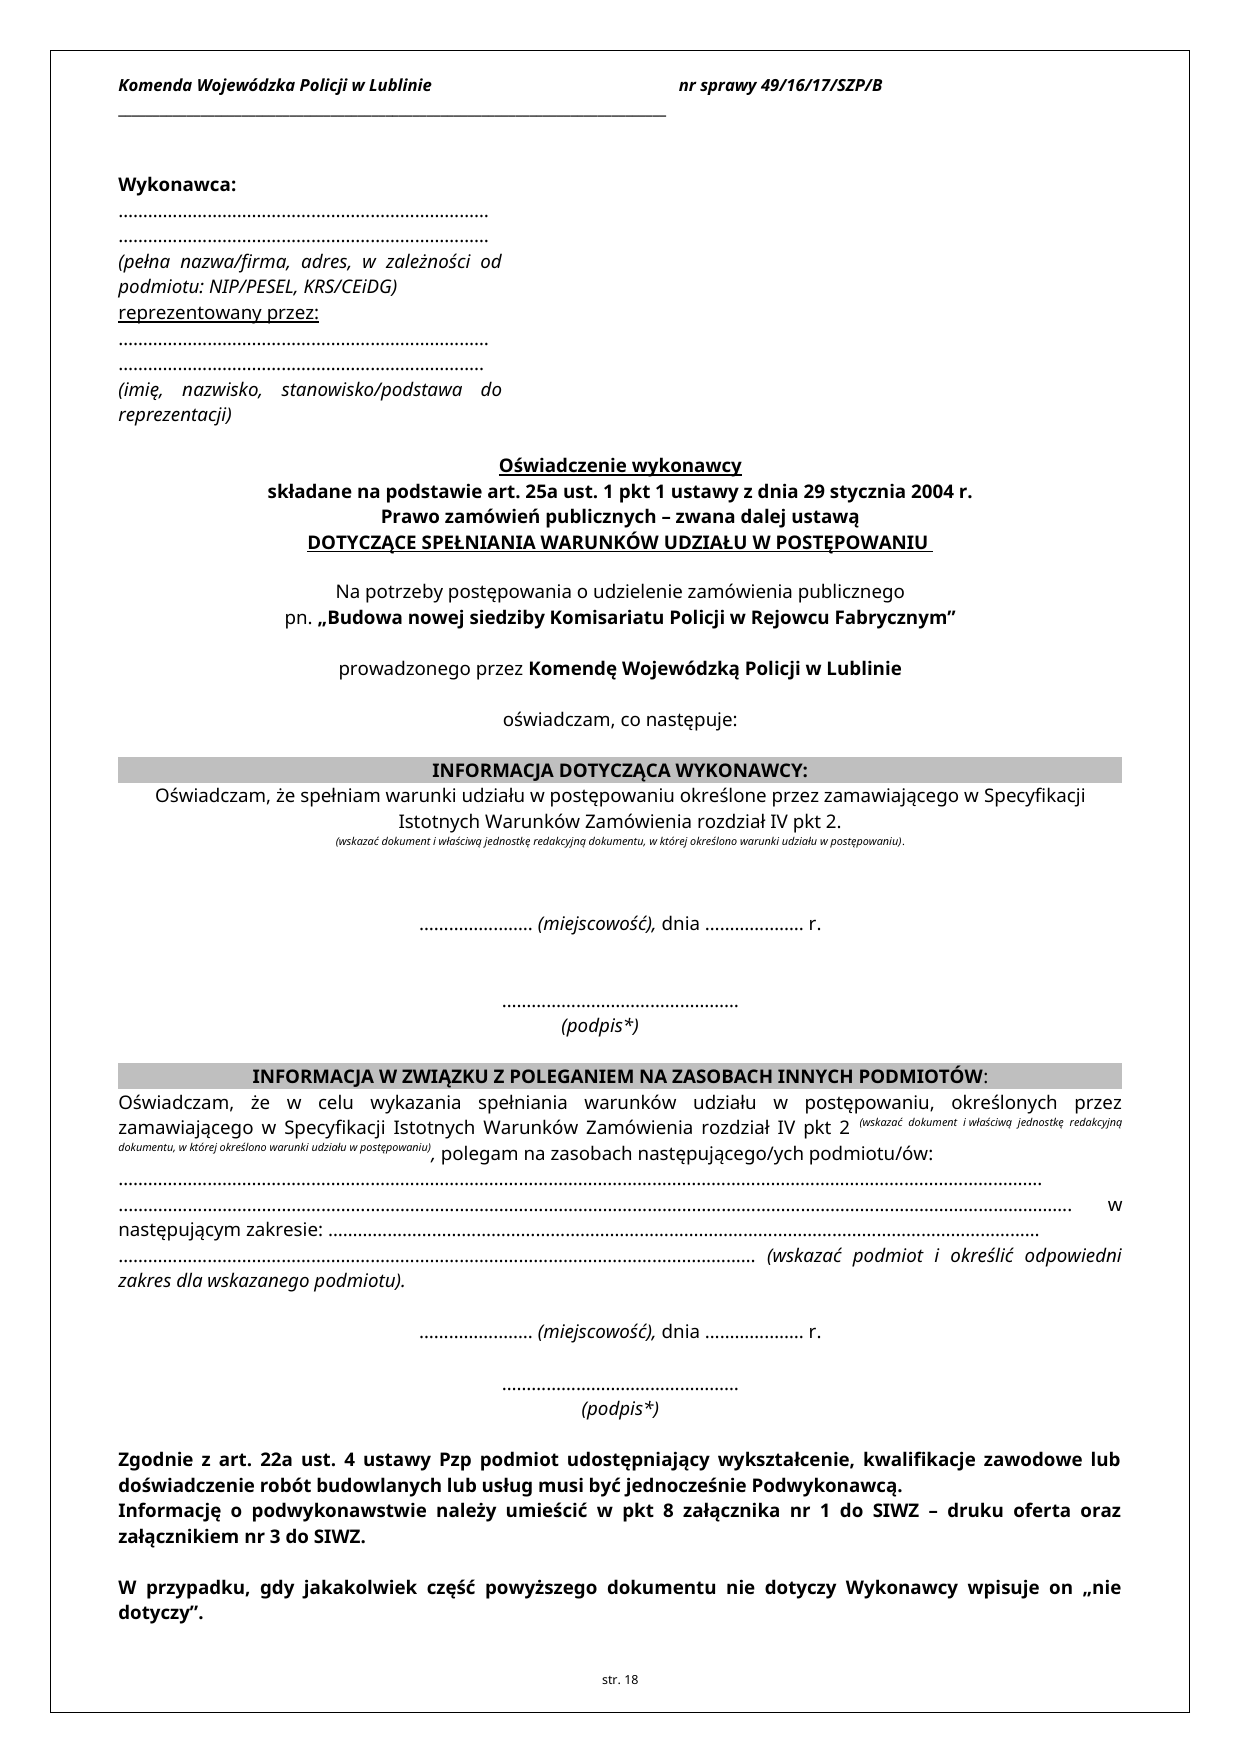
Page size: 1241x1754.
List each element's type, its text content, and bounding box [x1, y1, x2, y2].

text ………………………………………………………………………………………………………………… (wskazać podmiot i określić odpowiedni zakres dla wskazanego podmiotu). [118, 1242, 1122, 1293]
text …………………………………………………………………………………………………………………………………… [118, 197, 502, 248]
text Oświadczam, że w celu wykazania spełniania warunków udziału w postępowaniu, określonych przez zamawiającego w Specyfikacji Istotnych Warunków Zamówienia rozdział IV pkt 2 (wskazać dokument i właściwą jednostkę redakcyjną dokumentu, w której określono warunki udziału w postępowaniu), polegam na zasobach następującego/ych podmiotu/ów: [118, 1089, 1122, 1166]
text DOTYCZĄCE SPEŁNIANIA WARUNKÓW UDZIAŁU W POSTĘPOWANIU [118, 529, 1122, 579]
text reprezentowany przez: [118, 299, 1122, 325]
text …………….……. (miejscowość), dnia ………….……. r. [118, 910, 1122, 936]
text …………….……. (miejscowość), dnia ………….……. r. [118, 1319, 1122, 1344]
text INFORMACJA DOTYCZĄCA WYKONAWCY: [118, 757, 1122, 783]
text (pełna nazwa/firma, adres, w zależności od podmiotu: NIP/PESEL, KRS/CEiDG) [118, 248, 502, 299]
text składane na podstawie art. 25a ust. 1 pkt 1 ustawy z dnia 29 stycznia 2004 r. [118, 478, 1122, 503]
text Wykonawca: [118, 172, 1122, 197]
text Na potrzeby postępowania o udzielenie zamówienia publicznego pn. „Budowa nowej siedziby Komisariatu Policji w Rejowcu Fabrycznym” [118, 579, 1122, 630]
text (wskazać dokument i właściwą jednostkę redakcyjną dokumentu, w której określono warunki udziału w postępowaniu). [118, 834, 1122, 859]
text ..……………………………………………………………………………………………………………….………………………………………………………. w następującym zakresie: ……………………………………………………………………………………………………………………………… [118, 1191, 1122, 1242]
text (imię, nazwisko, stanowisko/podstawa do reprezentacji) [118, 376, 502, 427]
text ……………………………………………………………………………………………………………………………………………………………………. [118, 1166, 1122, 1191]
text ………………………………………… [118, 1370, 1122, 1395]
text ………………………………………………………………………………………………………………………………….. [118, 325, 502, 376]
text W przypadku, gdy jakakolwiek część powyższego dokumentu nie dotyczy Wykonawcy wpisuje on „nie dotyczy”. [118, 1574, 1122, 1625]
text INFORMACJA W ZWIĄZKU Z POLEGANIEM NA ZASOBACH INNYCH PODMIOTÓW: [118, 1063, 1122, 1089]
text (podpis*) [561, 1012, 1122, 1038]
text Informację o podwykonawstwie należy umieścić w pkt 8 załącznika nr 1 do SIWZ – druku oferta oraz załącznikiem nr 3 do SIWZ. [118, 1497, 1122, 1548]
text Prawo zamówień publicznych – zwana dalej ustawą [118, 503, 1122, 529]
text prowadzonego przez Komendę Wojewódzką Policji w Lublinie [118, 655, 1122, 681]
text Zgodnie z art. 22a ust. 4 ustawy Pzp podmiot udostępniający wykształcenie, kwalifikacje zawodowe lub doświadczenie robót budowlanych lub usług musi być jednocześnie Podwykonawcą. [118, 1446, 1122, 1497]
text oświadczam, co następuje: [118, 706, 1122, 732]
text Oświadczam, że spełniam warunki udziału w postępowaniu określone przez zamawiającego w Specyfikacji Istotnych Warunków Zamówienia rozdział IV pkt 2. [118, 783, 1122, 834]
text (podpis*) [118, 1395, 1122, 1421]
text ………………………………………… [118, 987, 1122, 1012]
text Oświadczenie wykonawcy [118, 452, 1122, 478]
